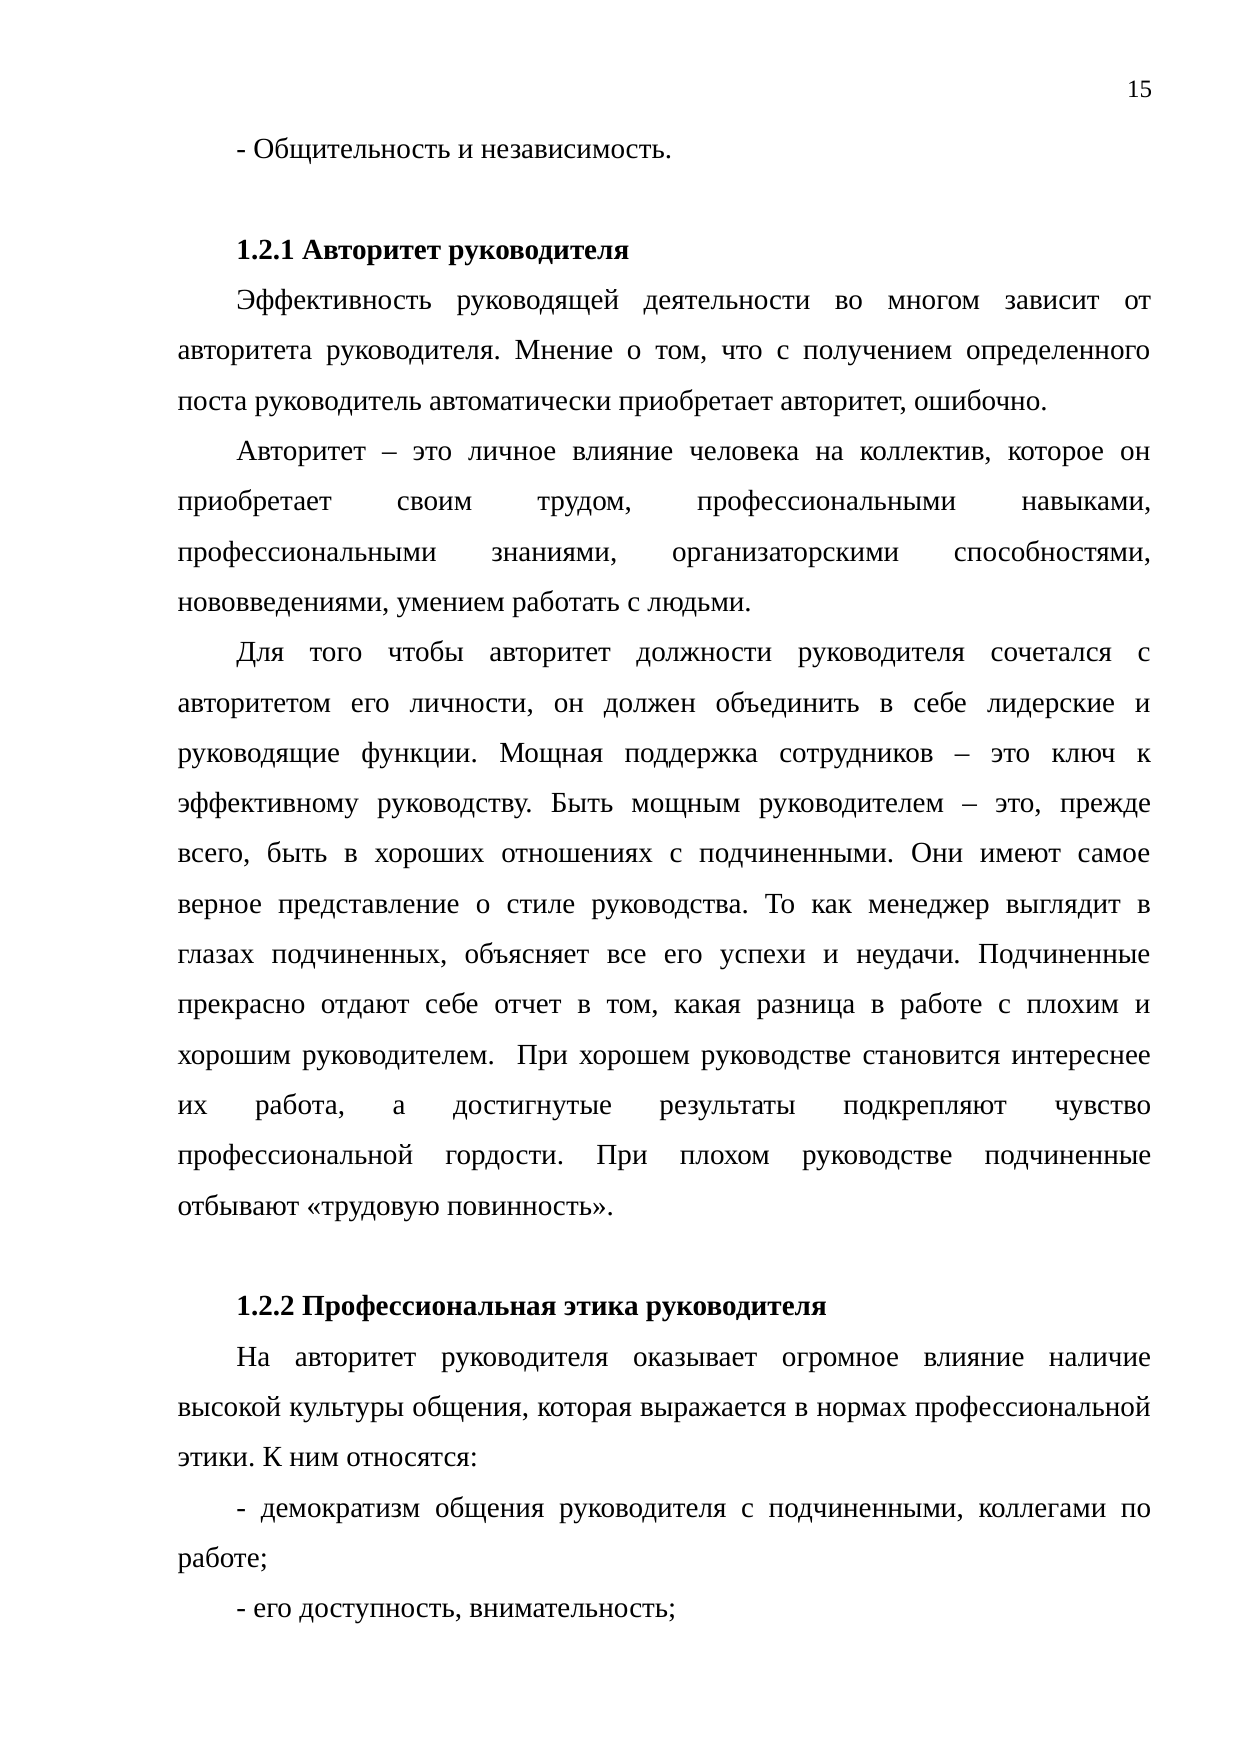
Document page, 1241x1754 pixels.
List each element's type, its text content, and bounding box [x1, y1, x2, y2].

text Авторитет – это личное влияние человека на коллектив, которое он приобретает своим трудом, профессиональными навыками, профессиональными знаниями, организаторскими способностями, нововведениями, умением работать с людьми. [177, 433, 1152, 618]
text 1.2.1 Авторитет руководителя [177, 232, 1152, 265]
text Эффективность руководящей деятельности во многом зависит от авторитета руководителя. Мнение о том, что с получением определенного поста руководитель автоматически приобретает авторитет, ошибочно. [177, 282, 1152, 416]
text 1.2.2 Профессиональная этика руководителя [177, 1288, 1152, 1322]
text - демократизм общения руководителя с подчиненными, коллегами по работе; [177, 1490, 1152, 1573]
text - его доступность, внимательность; [177, 1590, 1152, 1624]
text На авторитет руководителя оказывает огромное влияние наличие высокой культуры общения, которая выражается в нормах профессиональной этики. К ним относятся: [177, 1339, 1152, 1473]
text - Общительность и независимость. [177, 131, 1152, 165]
text Для того чтобы авторитет должности руководителя сочетался с авторитетом его личности, он должен объединить в себе лидерские и руководящие функции. Мощная поддержка сотрудников – это ключ к эффективному руководству. Быть мощным руководителем – это, прежде всего, быть в хороших отношениях с подчиненными. Они имеют самое верное представление о стиле руководства. То как менеджер выглядит в глазах подчиненных, объясняет все его успехи и неудачи. Подчиненные прекрасно отдают себе отчет в том, какая разница в работе с плохим и хорошим руководителем. При хорошем руководстве становится интереснее их работа, а достигнутые результаты подкрепляют чувство профессиональной гордости. При плохом руководстве подчиненные отбывают «трудовую повинность». [177, 634, 1152, 1221]
